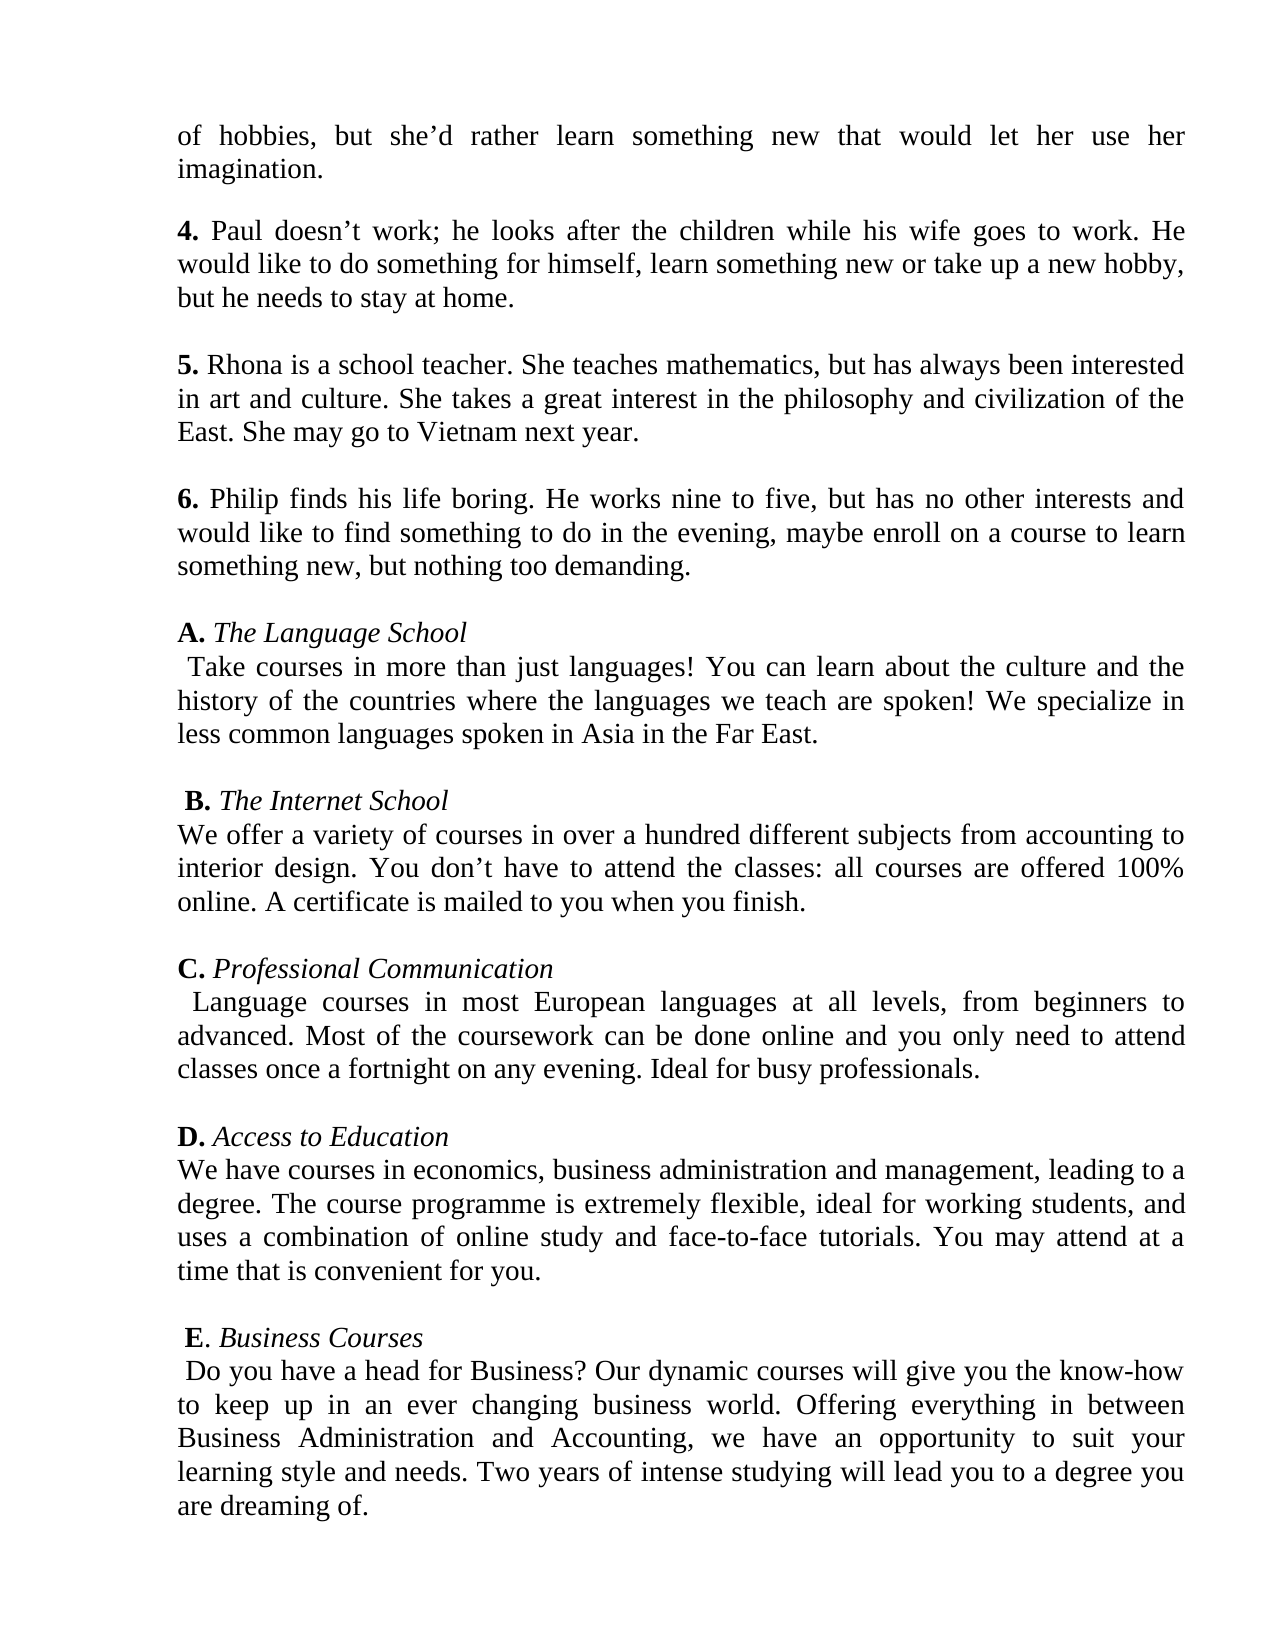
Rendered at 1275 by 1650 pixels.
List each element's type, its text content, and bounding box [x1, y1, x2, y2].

text B. The Internet School [177, 783, 1186, 817]
text E. Business Courses [177, 1320, 1186, 1353]
text Do you have a head for Business? Our dynamic courses will give you the know-how to keep up in an ever changing business world. Offering everything in between Business Administration and Accounting, we have an opportunity to suit your learning style and needs. Two years of intense studying will lead you to a degree you are dreaming of. [177, 1353, 1186, 1521]
text A. The Language School [177, 616, 1186, 649]
text 5. Rhona is a school teacher. She teaches mathematics, but has always been interested in art and culture. She takes a great interest in the philosophy and civilization of the East. She may go to Vietnam next year. [177, 347, 1186, 448]
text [177, 118, 1186, 185]
text We have courses in economics, business administration and management, leading to a degree. The course programme is extremely flexible, ideal for working students, and uses a combination of online study and face-to-face tutorials. You may attend at a time that is convenient for you. [177, 1152, 1186, 1286]
text We offer a variety of courses in over a hundred different subjects from accounting to interior design. You don’t have to attend the classes: all courses are offered 100% online. A certificate is mailed to you when you finish. [177, 817, 1186, 917]
text Language courses in most European languages at all levels, from beginners to advanced. Most of the coursework can be done online and you only need to attend classes once a fortnight on any evening. Ideal for busy professionals. [177, 984, 1186, 1085]
text 4. Paul doesn’t work; he looks after the children while his wife goes to work. He would like to do something for himself, learn something new or take up a new hobby, but he needs to stay at home. [177, 213, 1186, 314]
text Take courses in more than just languages! You can learn about the culture and the history of the countries where the languages we teach are spoken! We specialize in less common languages spoken in Asia in the Far East. [177, 649, 1186, 750]
text C. Professional Communication [177, 951, 1186, 984]
text 6. Philip finds his life boring. He works nine to five, but has no other interests and would like to find something to do in the evening, maybe enroll on a course to learn something new, but nothing too demanding. [177, 481, 1186, 582]
text D. Access to Education [177, 1119, 1186, 1152]
